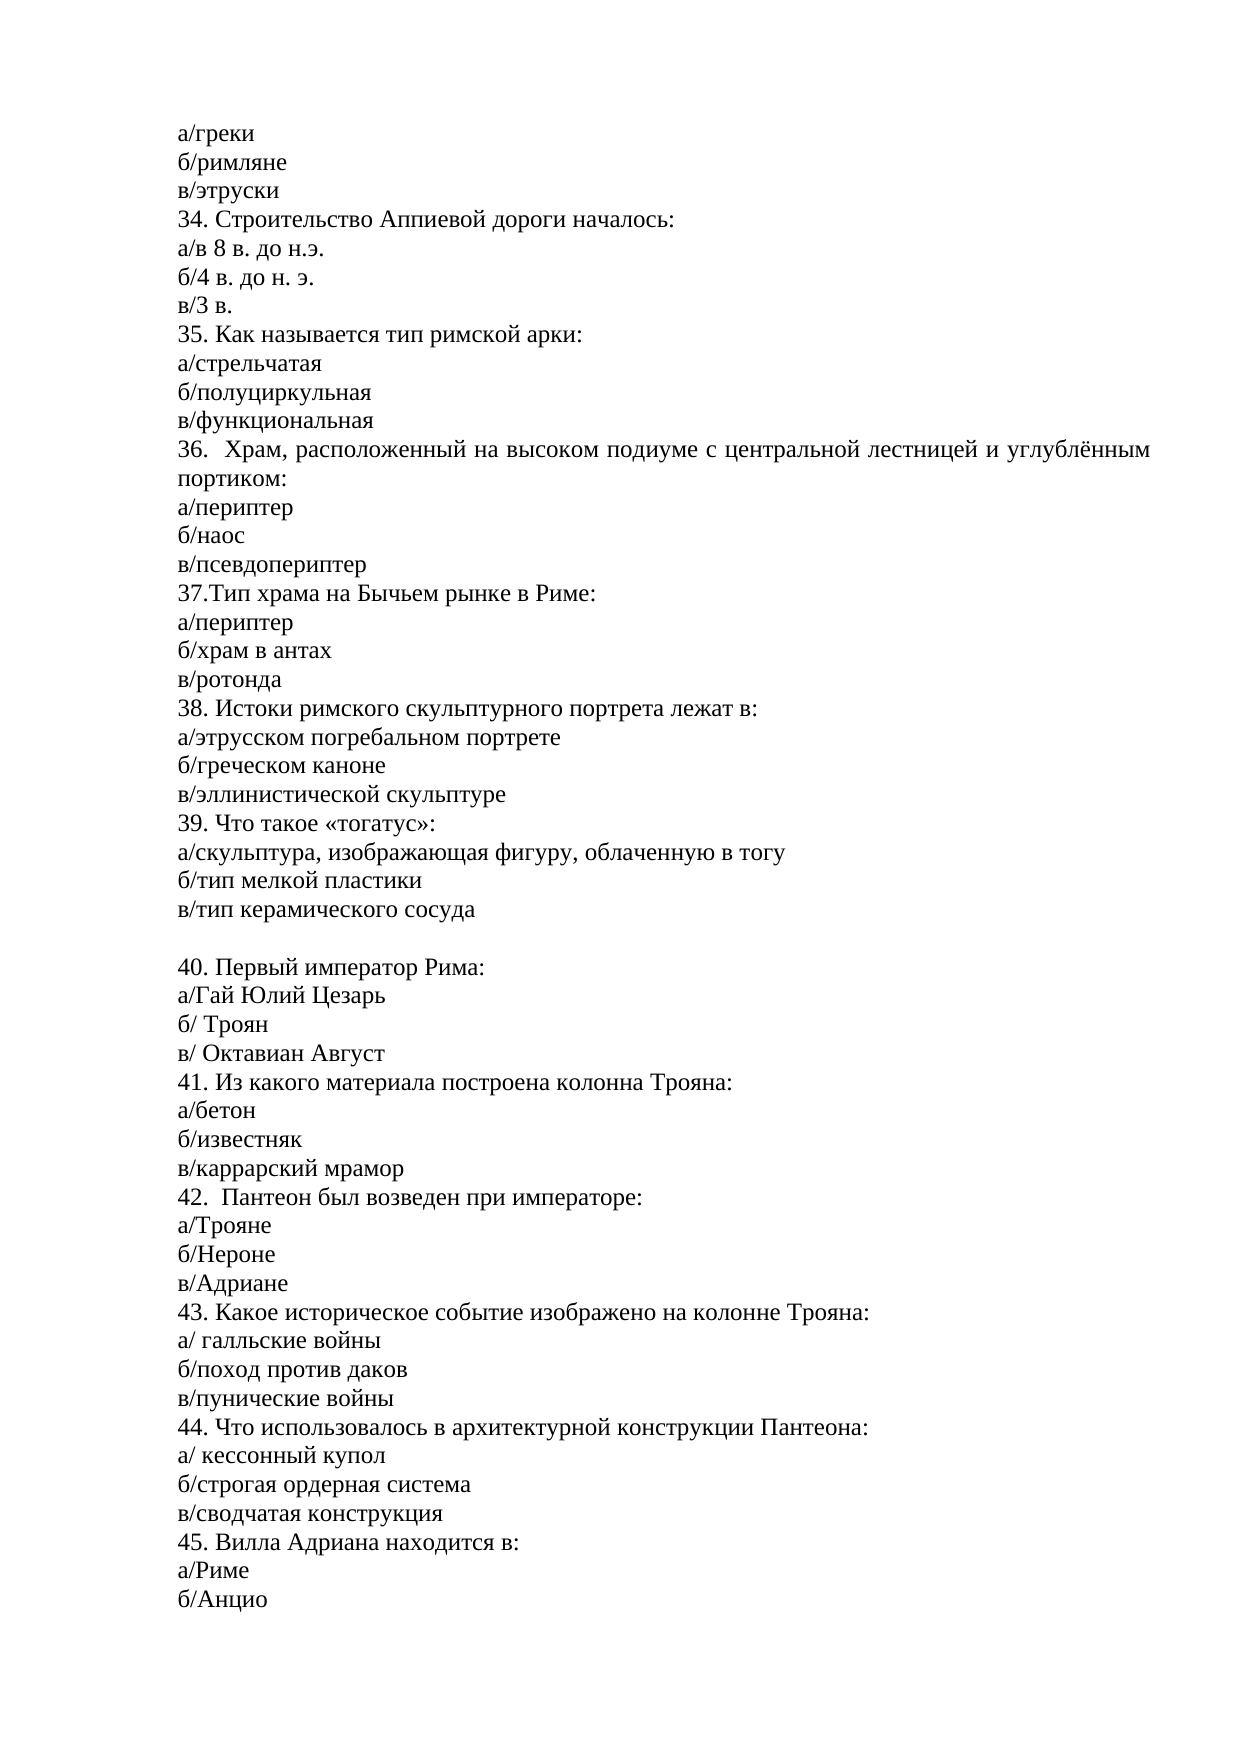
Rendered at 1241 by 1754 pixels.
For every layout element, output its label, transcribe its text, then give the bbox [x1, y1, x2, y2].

text а/стрельчатая [177, 348, 1152, 377]
text б/Нероне [177, 1239, 1152, 1268]
text в/ Октавиан Август [177, 1038, 1152, 1067]
text а/греки [177, 118, 1152, 147]
text в/псевдопериптер [177, 549, 1152, 578]
text а/ кессонный купол [177, 1441, 1152, 1469]
text б/ Троян [177, 1009, 1152, 1038]
text 35. Как называется тип римской арки: [177, 319, 1152, 348]
text б/Анцио [177, 1584, 1152, 1613]
text а/этрусском погребальном портрете [177, 722, 1152, 751]
text 43. Какое историческое событие изображено на колонне Трояна: [177, 1297, 1152, 1326]
text б/тип мелкой пластики [177, 866, 1152, 894]
text в/тип керамического сосуда [177, 894, 1152, 923]
text а/в 8 в. до н.э. [177, 233, 1152, 262]
text а/ галльские войны [177, 1326, 1152, 1354]
text в/этруски [177, 176, 1152, 204]
text 34. Строительство Аппиевой дороги началось: [177, 204, 1152, 233]
text в/пунические войны [177, 1383, 1152, 1412]
text 45. Вилла Адриана находится в: [177, 1527, 1152, 1556]
text б/греческом каноне [177, 751, 1152, 779]
text б/4 в. до н. э. [177, 262, 1152, 291]
text в/ротонда [177, 664, 1152, 693]
text в/каррарский мрамор [177, 1153, 1152, 1182]
text в/эллинистической скульптуре [177, 779, 1152, 808]
text а/скульптура, изображающая фигуру, облаченную в тогу [177, 837, 1152, 866]
text 41. Из какого материала построена колонна Трояна: [177, 1067, 1152, 1096]
text б/римляне [177, 147, 1152, 176]
text б/полуциркульная [177, 377, 1152, 406]
text 42. Пантеон был возведен при императоре: [177, 1182, 1152, 1211]
text б/храм в антах [177, 636, 1152, 664]
text в/функциональная [177, 406, 1152, 434]
text 40. Первый император Рима: [177, 952, 1152, 981]
text 37.Тип храма на Бычьем рынке в Риме: [177, 578, 1152, 607]
text а/Трояне [177, 1211, 1152, 1239]
text в/3 в. [177, 291, 1152, 319]
text 39. Что такое «тогатус»: [177, 808, 1152, 837]
text в/сводчатая конструкция [177, 1498, 1152, 1527]
text б/поход против даков [177, 1354, 1152, 1383]
text а/Риме [177, 1556, 1152, 1584]
text 36. Храм, расположенный на высоком подиуме с центральной лестницей и углублённым портиком: [177, 434, 1152, 492]
text а/периптер [177, 492, 1152, 521]
text б/строгая ордерная система [177, 1469, 1152, 1498]
text а/периптер [177, 607, 1152, 636]
text в/Адриане [177, 1268, 1152, 1297]
text а/бетон [177, 1096, 1152, 1124]
text 44. Что использовалось в архитектурной конструкции Пантеона: [177, 1412, 1152, 1441]
text 38. Истоки римского скульптурного портрета лежат в: [177, 693, 1152, 722]
text б/известняк [177, 1124, 1152, 1153]
text а/Гай Юлий Цезарь [177, 981, 1152, 1009]
text б/наос [177, 521, 1152, 549]
